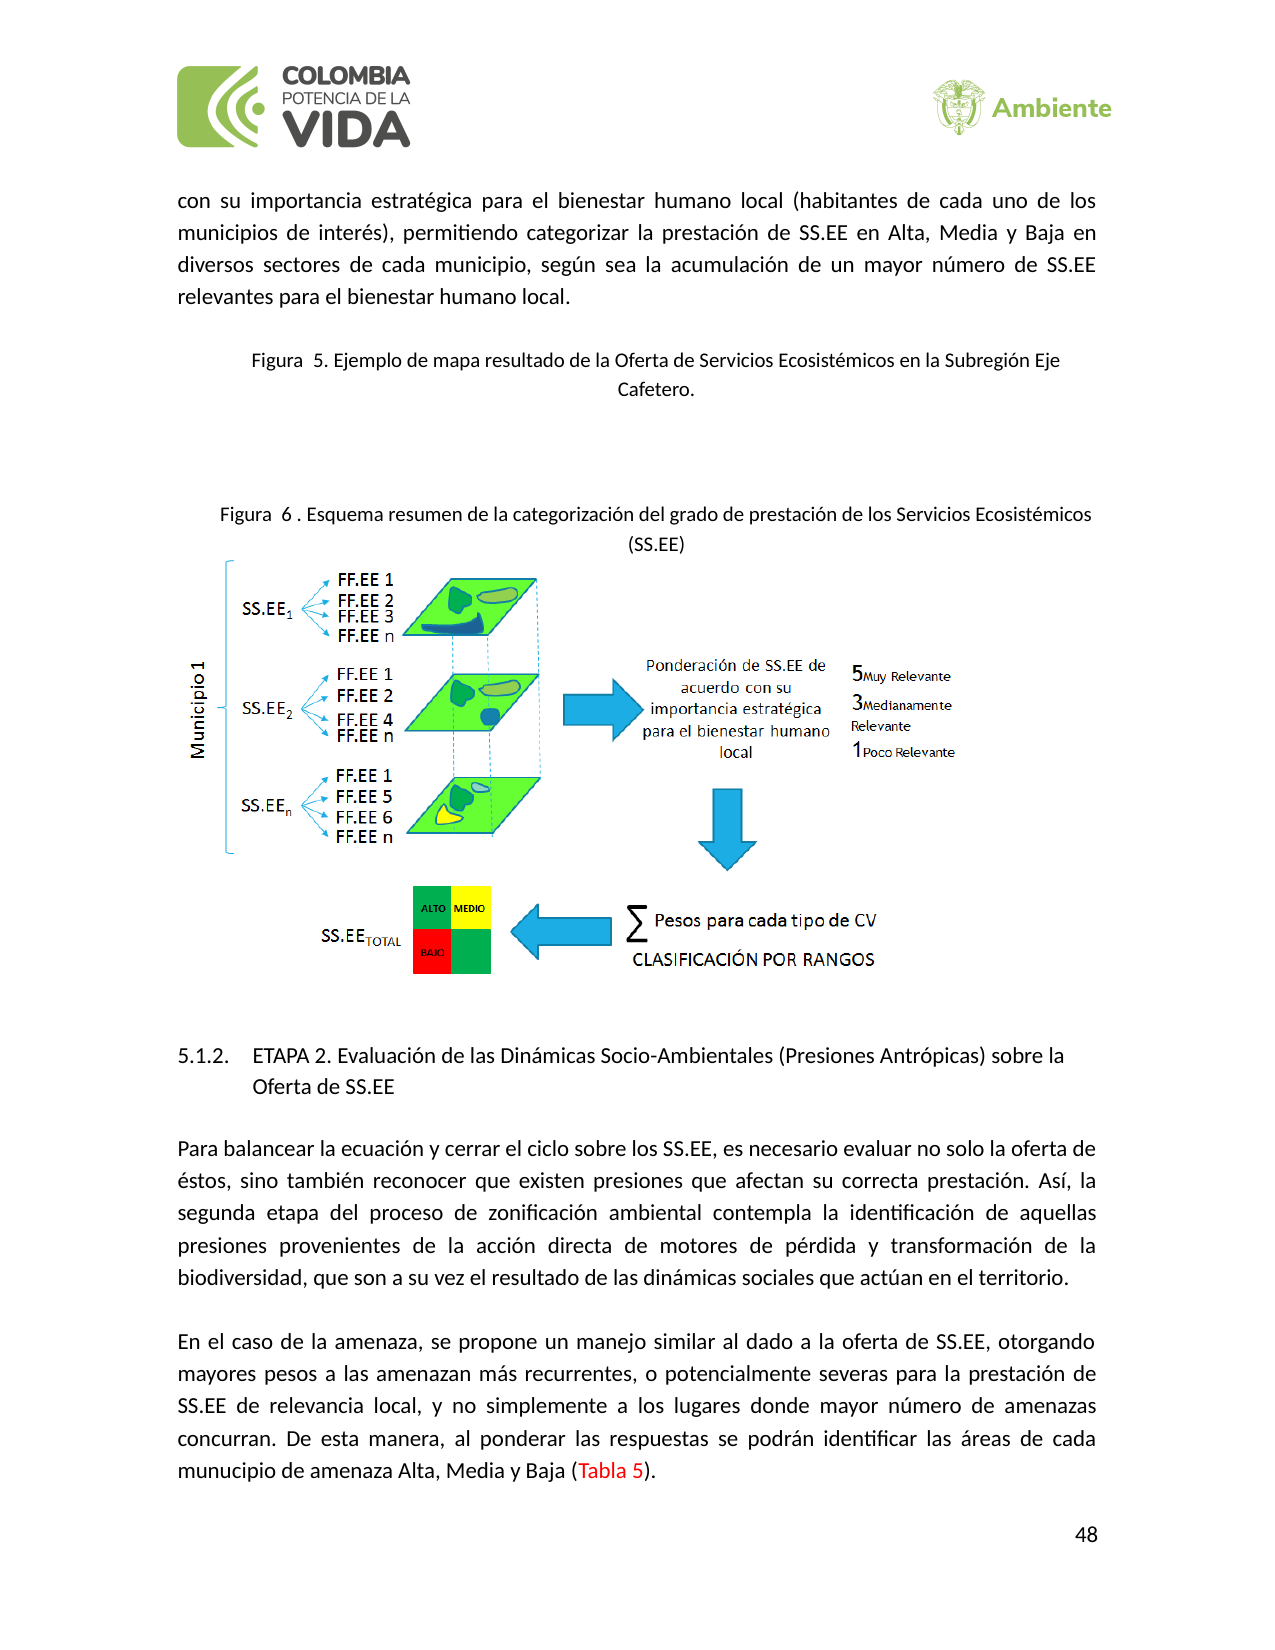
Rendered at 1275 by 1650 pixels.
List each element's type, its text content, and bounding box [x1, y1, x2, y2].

subtitle ETAPA 2. Evaluación de las Dinámicas Socio-Ambientales (Presiones Antrópicas) sobre la Oferta de SS.EE [177, 1042, 1098, 1100]
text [177, 186, 1098, 310]
picture [0, 0, 1272, 1323]
text Para balancear la ecuación y cerrar el ciclo sobre los SS.EE, es necesario evaluar no solo la oferta de éstos, sino también reconocer que existen presiones que afectan su correcta prestación. Así, la segunda etapa del proceso de zonificación ambiental contempla la identificación de aquellas presiones provenientes de la acción directa de motores de pérdida y transformación de la biodiversidad, que son a su vez el resultado de las dinámicas sociales que actúan en el territorio. [177, 1134, 1098, 1291]
